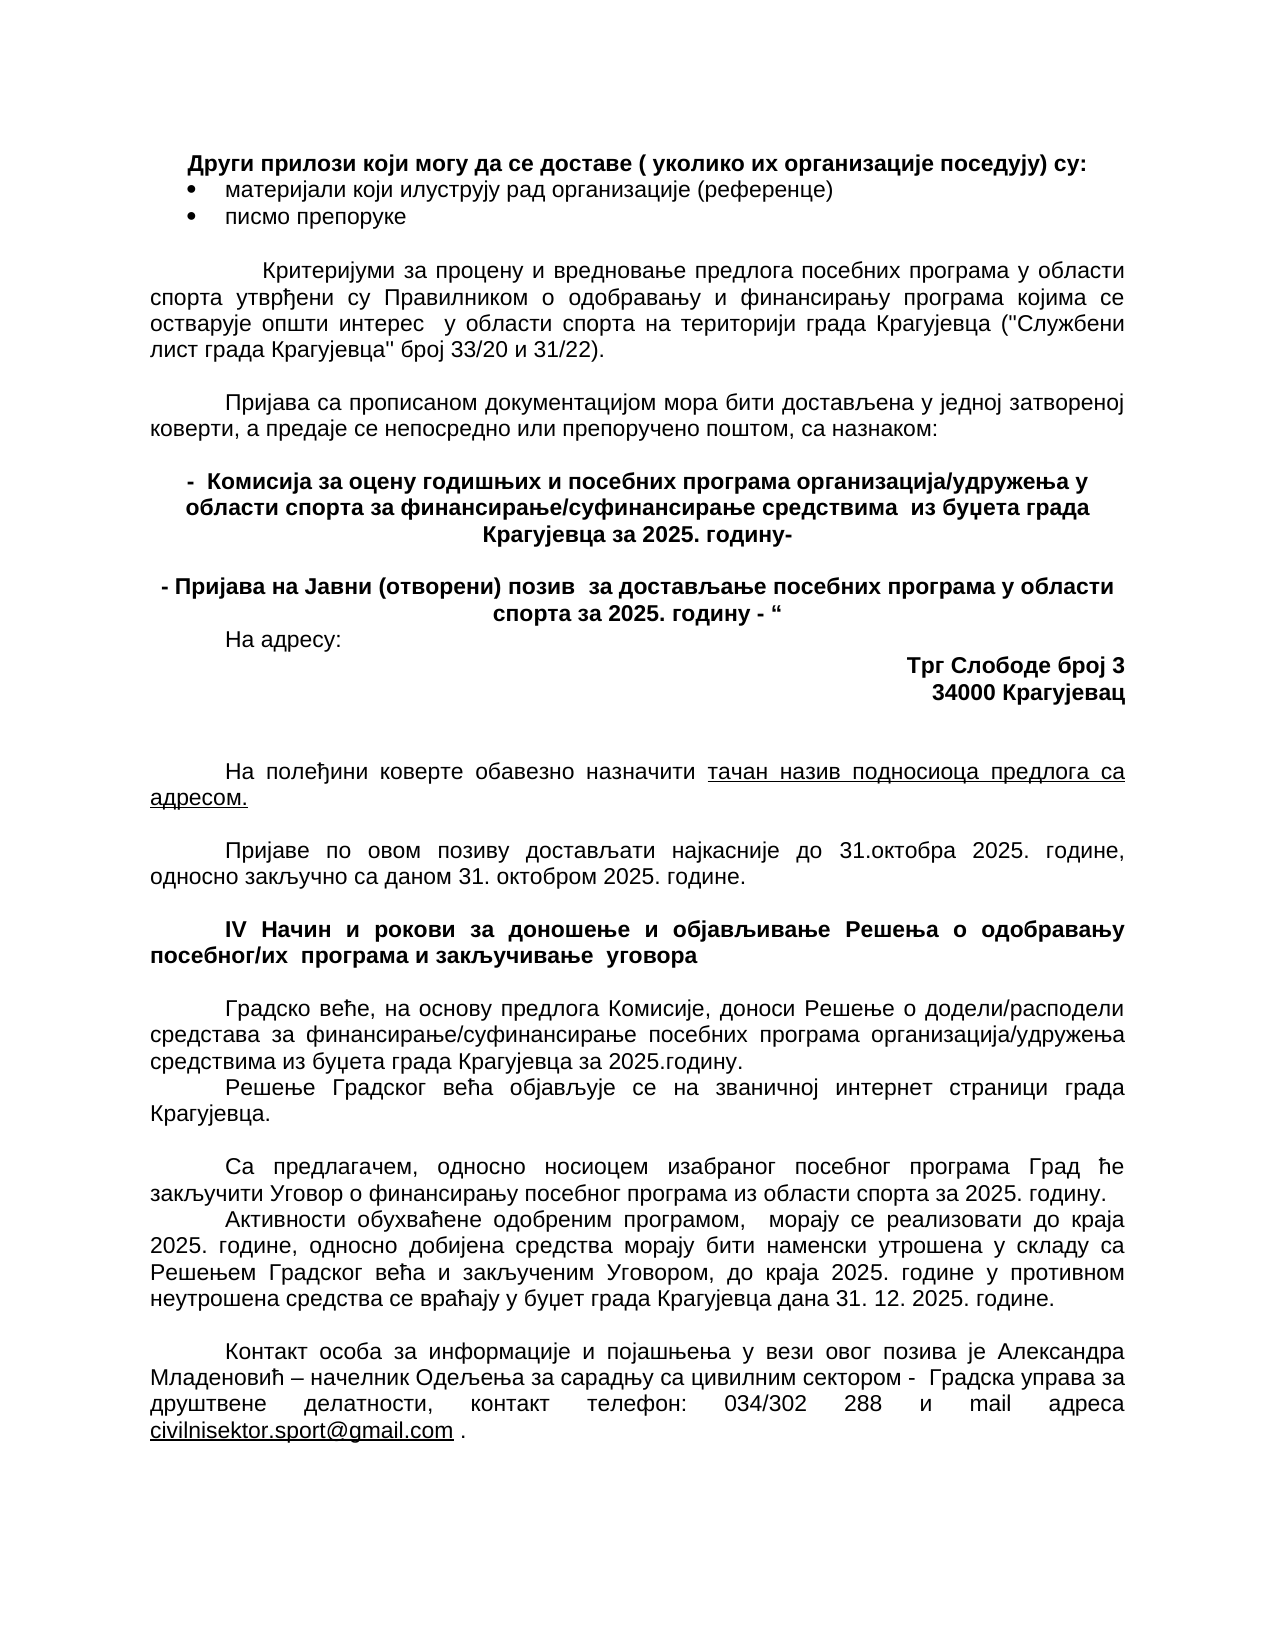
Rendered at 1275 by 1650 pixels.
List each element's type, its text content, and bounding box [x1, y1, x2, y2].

text Пријаве по овом позиву достављати најкасније до 31.октобра 2025. године, односно закључно са даном 31. октобром 2025. године. [150, 837, 1125, 889]
text Контакт особа за информације и појашњења у вези овог позива је Александра Младеновић – начелник Одељења за сарадњу са цивилним сектором - Градска управа за друштвене делатности, контакт телефон: 034/302 288 и mail адреса civilnisektor.sport@gmail.com . [150, 1338, 1125, 1443]
text Са предлагачем, односно носиоцем изабраног посебног програма Град ће закључити Уговор о финансирању посебног програма из области спорта за 2025. годину. [150, 1153, 1125, 1206]
list материјали који илуструју рад организације (референце) [187, 176, 1125, 203]
text На адресу: [150, 626, 1125, 652]
list писмо препоруке [187, 203, 1125, 229]
text На полеђини коверте обавезно назначити тачан назив подносиоца предлога са адресом. [150, 758, 1125, 811]
text - Комисија за оцену годишњих и посебних програма организација/удружења у области спорта за финансирање/суфинансирање средствима из буџета града Крагујевца за 2025. годину- [150, 468, 1125, 547]
text Трг Слободе број 3 [150, 652, 1125, 679]
text - Пријава на Јавни (отворени) позив за достављање посебних програма у области спорта за 2025. годину - “ [150, 573, 1125, 626]
text IV Начин и рокови за доношење и објављивање Решења о одобравању посебног/их програма и закључивање уговора [150, 916, 1125, 969]
text Решење Градског већа објављује се на званичној интернет страници града Крагујевца. [150, 1074, 1125, 1127]
text 34000 Крагујевац [150, 679, 1125, 705]
text Пријава са прописаном документацијом мора бити достављена у једној затвореној коверти, а предаје се непосредно или препоручено поштом, са назнаком: [150, 389, 1125, 442]
text Критеријуми за процену и вредновање предлога посебних програма у области спорта утврђени су Правилником о одобравању и финансирању програма којима се остварује општи интерес у области спорта на територији града Крагујевца (''Службени лист града Крагујевца'' број 33/20 и 31/22). [150, 257, 1125, 362]
text Други прилози који могу да се доставе ( уколико их организације поседују) су: [150, 150, 1125, 176]
text Градско веће, на основу предлога Комисије, доноси Решење о додели/расподели средстава за финансирање/суфинансирање посебних програма организација/удружења средствима из буџета града Крагујевца за 2025.годину. [150, 995, 1125, 1074]
text Активности обухваћене одобреним програмом, морају се реализовати до краја 2025. године, односно добијена средства морају бити наменски утрошена у складу са Решењем Градског већа и закљученим Уговором, до краја 2025. године у противном неутрошена средства се враћају у буџет града Крагујевца дана 31. 12. 2025. године. [150, 1206, 1125, 1311]
